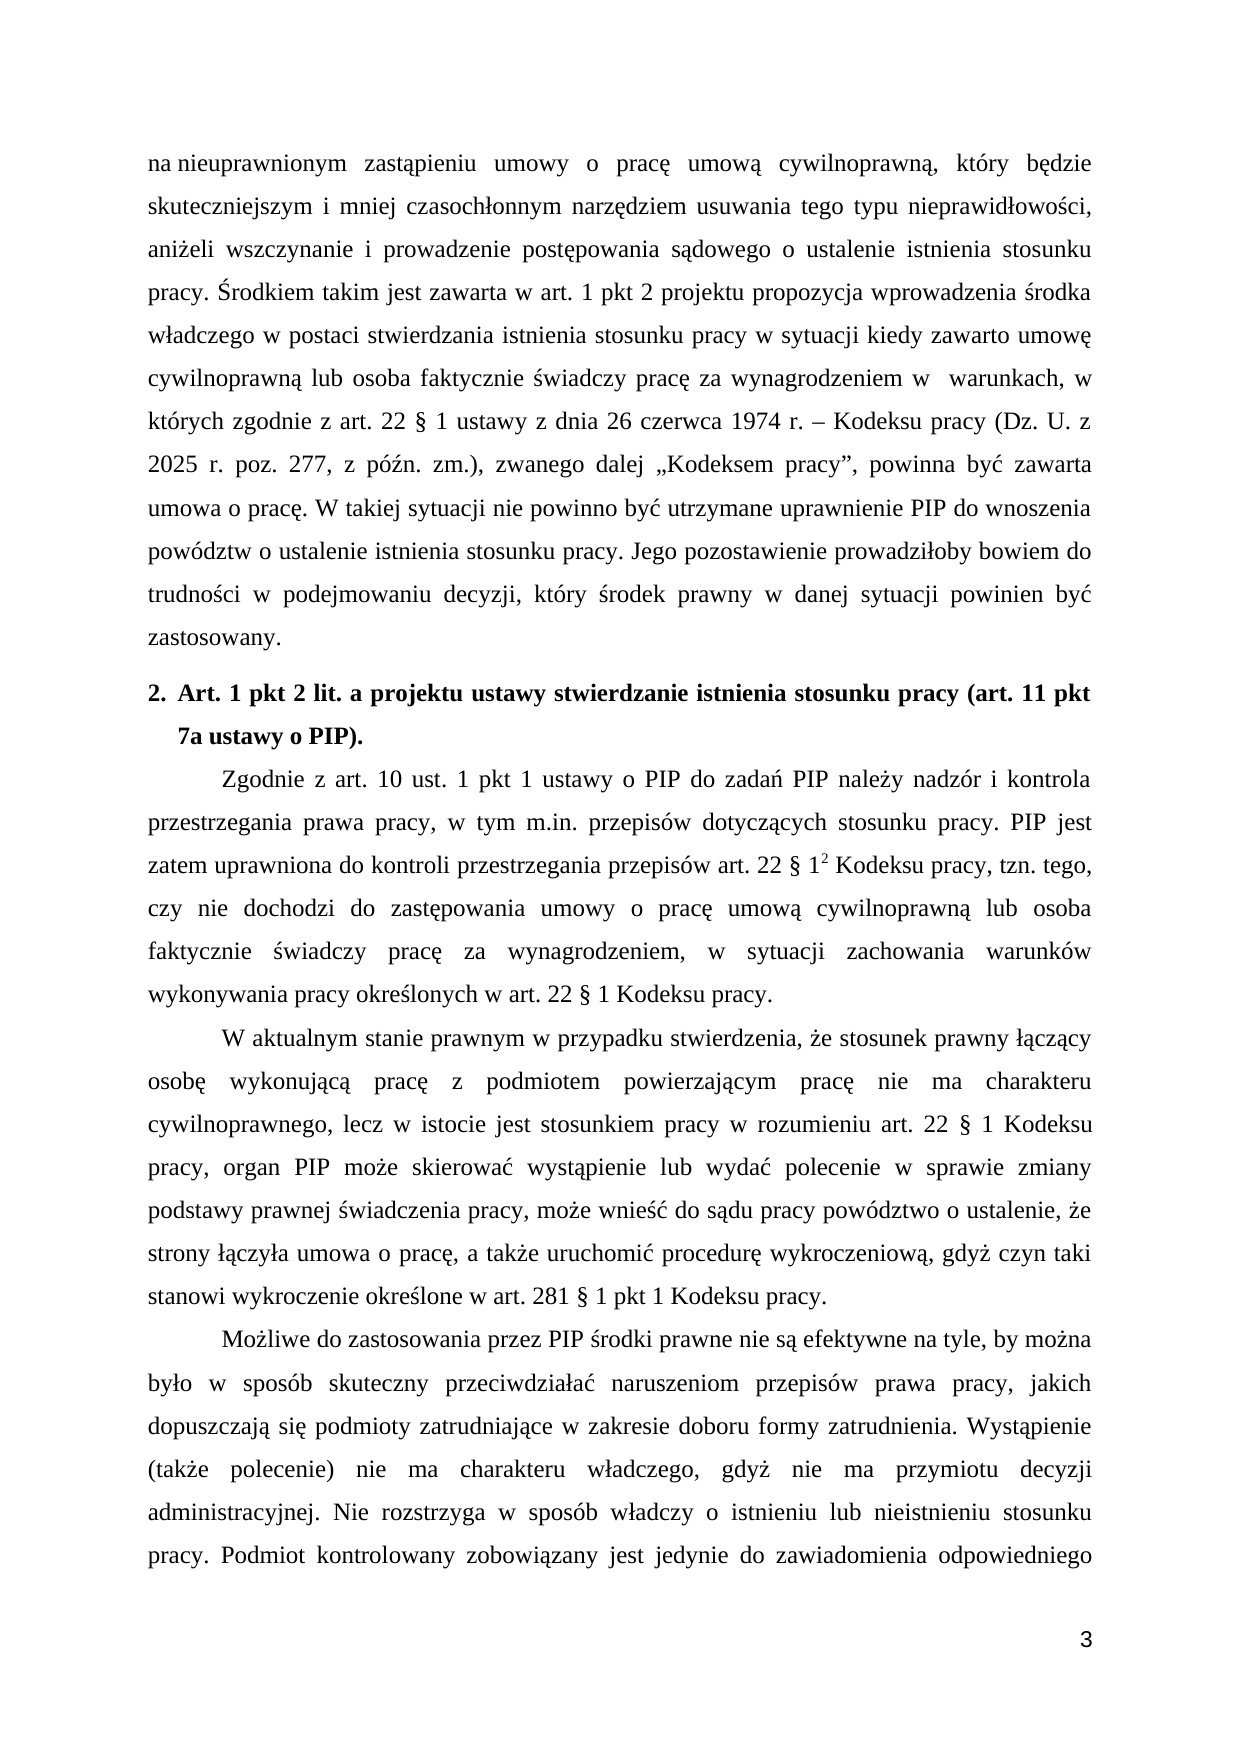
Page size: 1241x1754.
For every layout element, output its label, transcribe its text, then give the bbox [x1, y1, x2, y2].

text W aktualnym stanie prawnym w przypadku stwierdzenia, że stosunek prawny łączący osobę wykonującą pracę z podmiotem powierzającym pracę nie ma charakteru cywilnoprawnego, lecz w istocie jest stosunkiem pracy w rozumieniu art. 22 § 1 Kodeksu pracy, organ PIP może skierować wystąpienie lub wydać polecenie w sprawie zmiany podstawy prawnej świadczenia pracy, może wnieść do sądu pracy powództwo o ustalenie, że strony łączyła umowa o pracę, a także uruchomić procedurę wykroczeniową, gdyż czyn taki stanowi wykroczenie określone w art. 281 § 1 pkt 1 Kodeksu pracy. [148, 1023, 1093, 1310]
text Zgodnie z art. 10 ust. 1 pkt 1 ustawy o PIP do zadań PIP należy nadzór i kontrola przestrzegania prawa pracy, w tym m.in. przepisów dotyczących stosunku pracy. PIP jest zatem uprawniona do kontroli przestrzegania przepisów art. 22 § 12 Kodeksu pracy, tzn. tego, czy nie dochodzi do zastępowania umowy o pracę umową cywilnoprawną lub osoba faktycznie świadczy pracę za wynagrodzeniem, w sytuacji zachowania warunków wykonywania pracy określonych w art. 22 § 1 Kodeksu pracy. [148, 764, 1093, 1008]
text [148, 148, 1093, 651]
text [148, 1324, 1093, 1569]
list Art. 1 pkt 2 lit. a projektu ustawy stwierdzanie istnienia stosunku pracy (art. 11 pkt 7a ustawy o PIP). [148, 678, 1093, 749]
